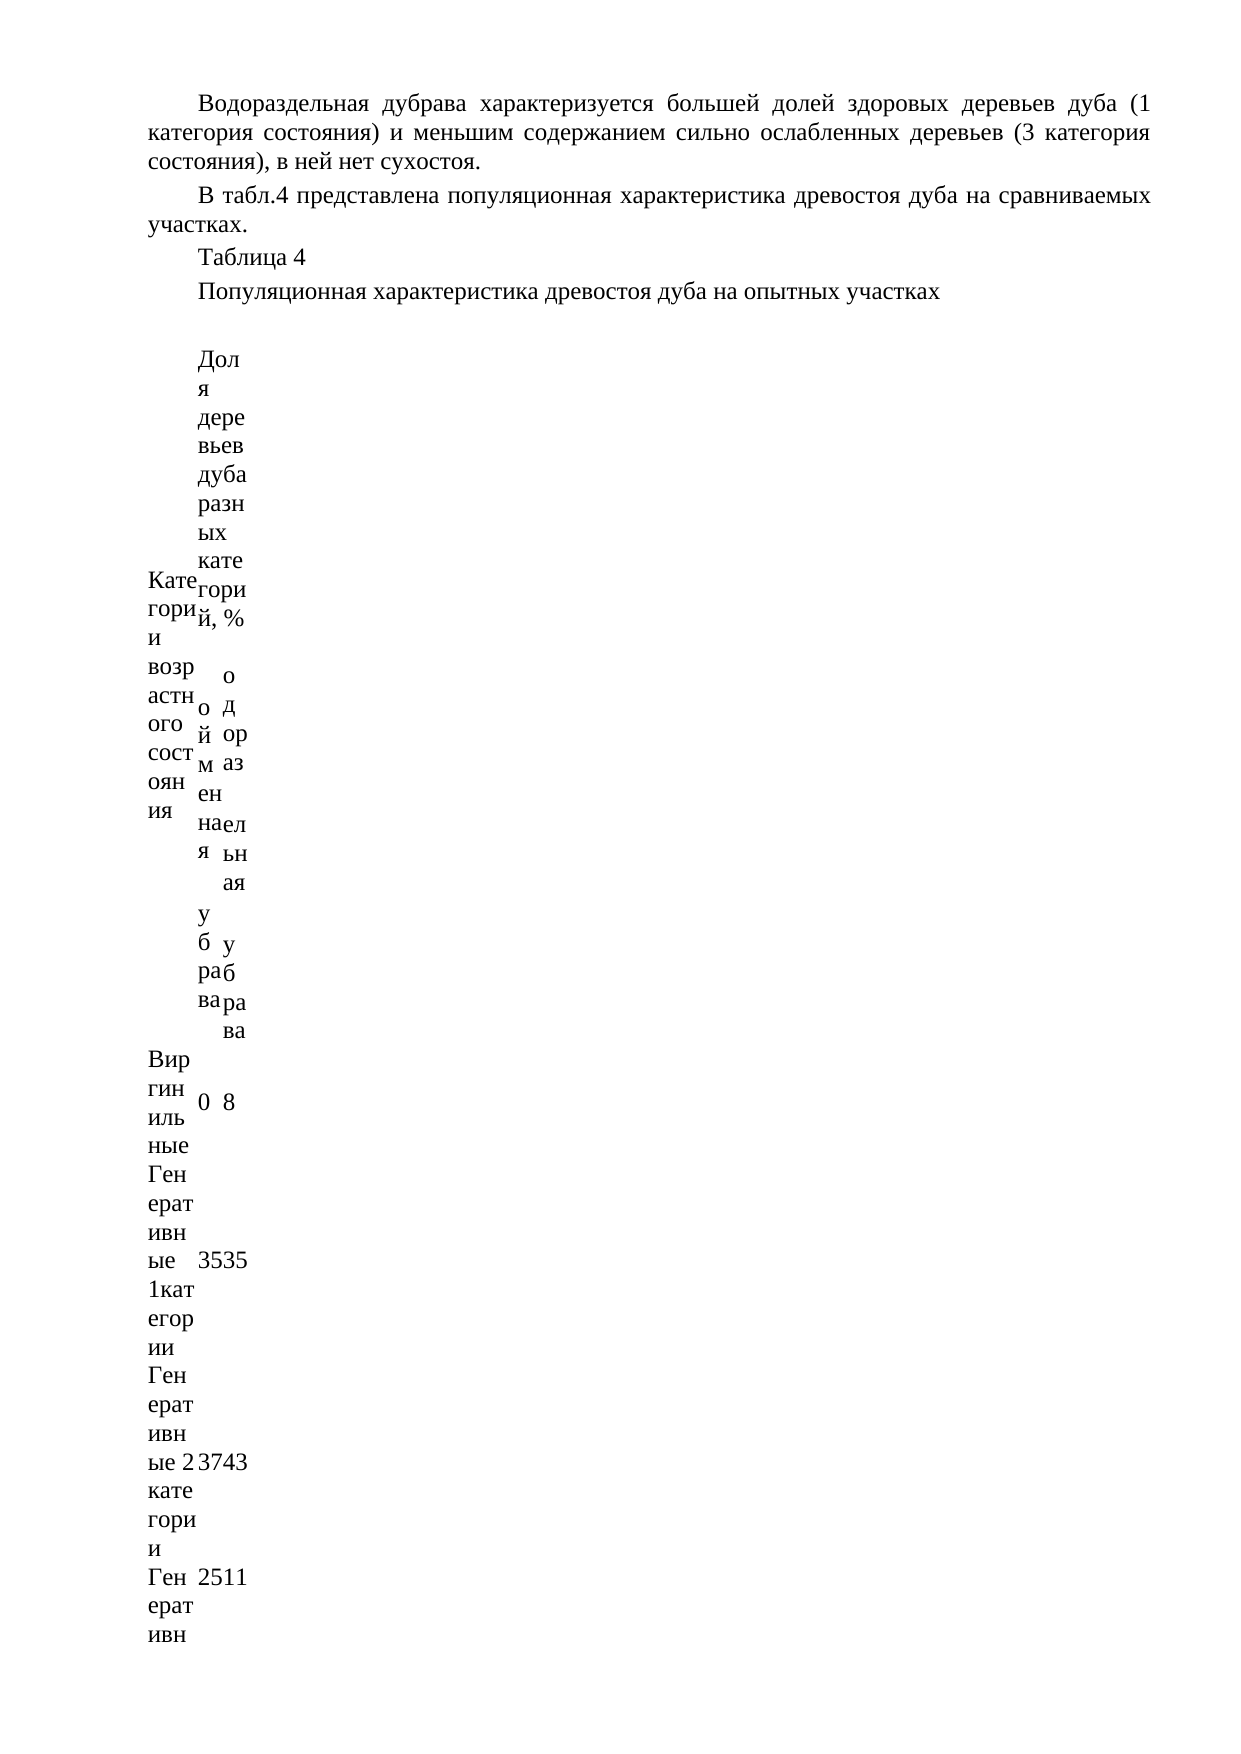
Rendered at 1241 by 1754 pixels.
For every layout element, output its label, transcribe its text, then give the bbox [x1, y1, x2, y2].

table_cell 0 [198, 1044, 223, 1159]
table_cell Пойменная дубрава [198, 632, 223, 1044]
table_cell 35 [198, 1159, 223, 1361]
table_cell Водораз дельная дубрава [223, 632, 248, 1044]
table_header Категории возрастного состояния [148, 344, 198, 1044]
text Водораздельная дубрава характеризуется большей долей здоровых деревьев дуба (1 категория состояния) и меньшим содержанием сильно ослабленных деревьев (3 категория состояния), в ней нет сухостоя. [148, 88, 1152, 175]
table_cell 35 [223, 1159, 248, 1361]
text Таблица 4 [148, 242, 1152, 271]
table_cell Генеративные 2 категории [148, 1361, 198, 1562]
text Популяционная характеристика древостоя дуба на опытных участках [148, 276, 1152, 305]
table_cell Виргинильные [148, 1044, 198, 1159]
table_cell 43 [223, 1361, 248, 1562]
table_cell 25 [198, 1562, 223, 1648]
table_cell Генеративные 1категории [148, 1159, 198, 1361]
text В табл.4 представлена популяционная характеристика древостоя дуба на сравниваемых участках. [148, 180, 1152, 237]
table_cell 11 [223, 1562, 248, 1648]
table_header Доля деревьев дуба разных категорий, % [198, 344, 248, 632]
table_cell 37 [198, 1361, 223, 1562]
table_cell 8 [223, 1044, 248, 1159]
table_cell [148, 1562, 198, 1648]
